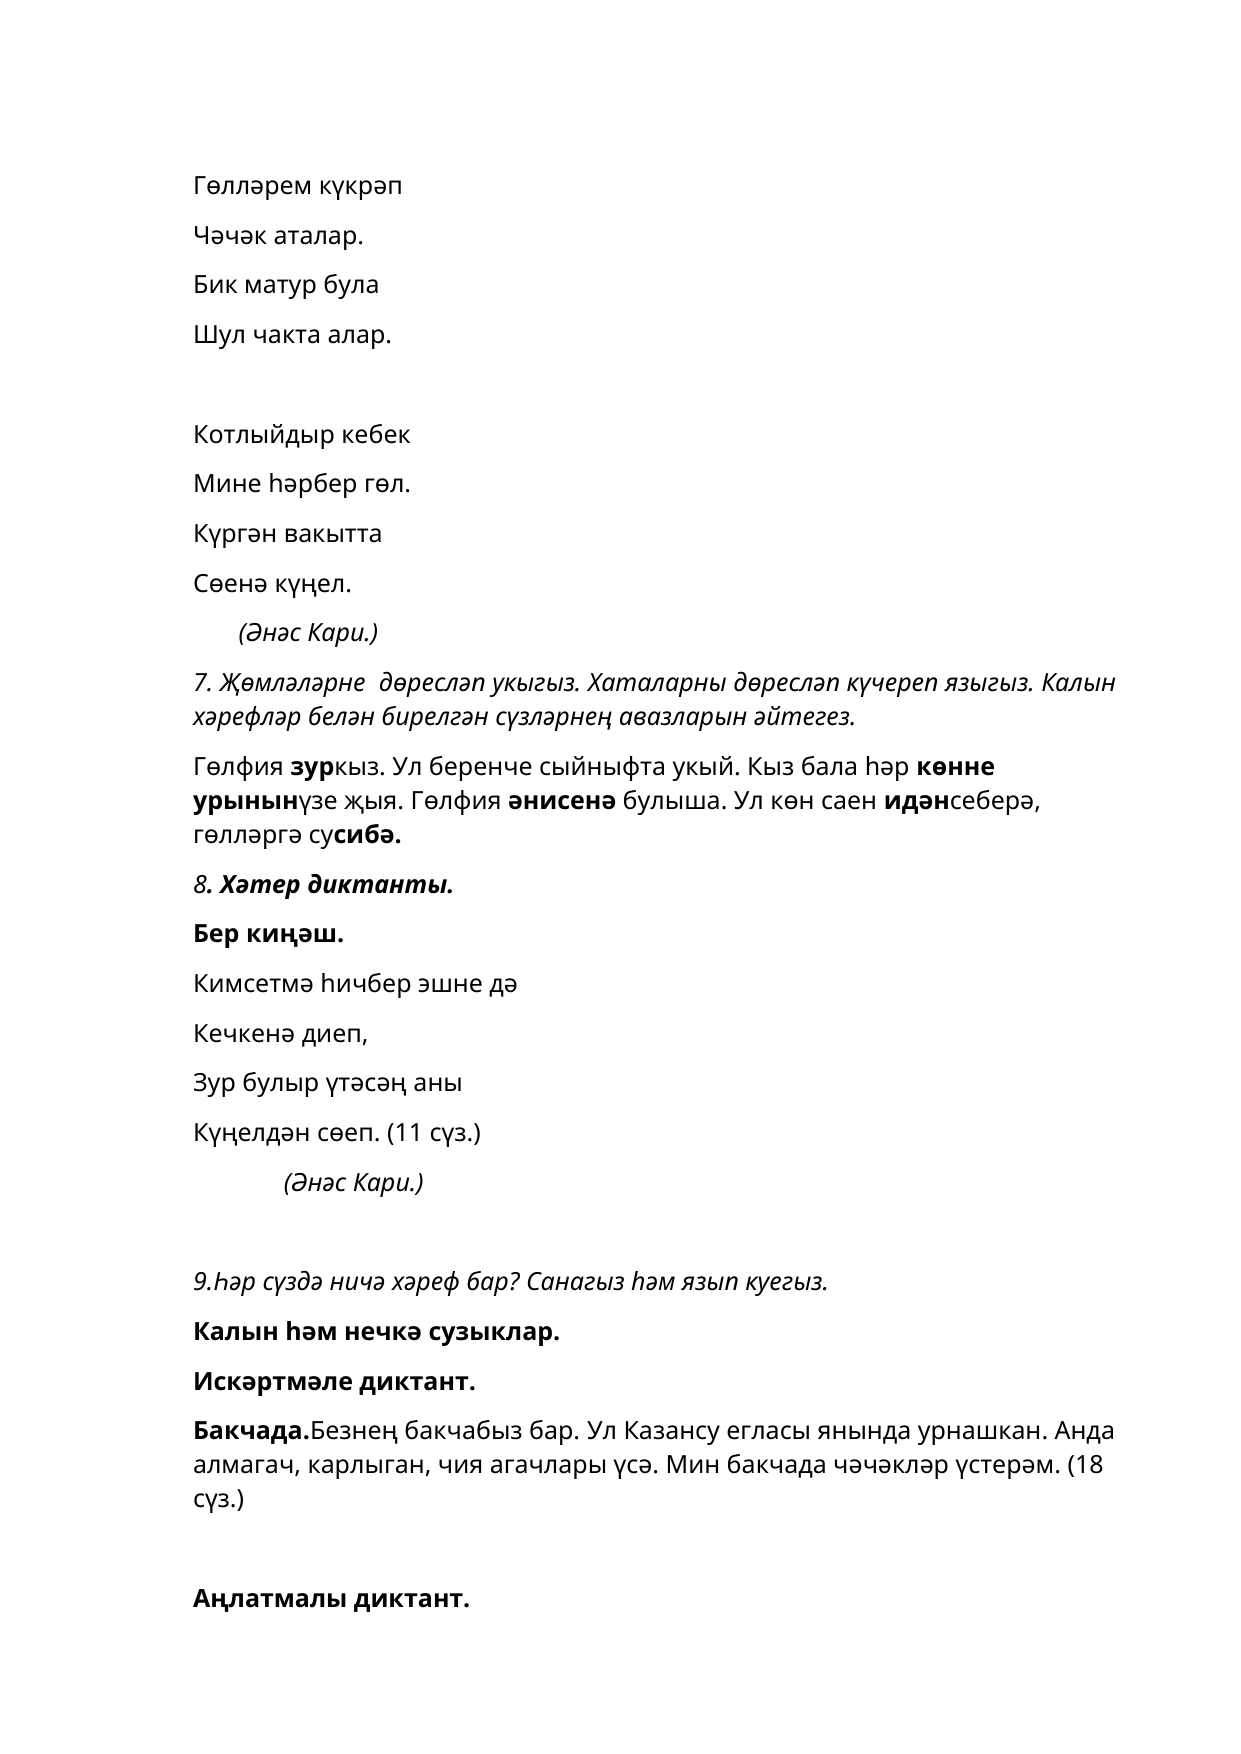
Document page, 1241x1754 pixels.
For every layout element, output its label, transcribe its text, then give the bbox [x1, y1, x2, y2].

text 7. Җөмләләрне дөресләп укыгыз. Хаталарны дөресләп күчереп языгыз. Калын хәрефләр белән бирелгән сүзләрнең авазларын әйтегез. [193, 665, 1136, 733]
text Бик матур була [193, 267, 1136, 301]
text Күргән вакытта [193, 516, 1136, 550]
text 8. Хәтер диктанты. [193, 866, 1136, 900]
text Гөлләрем күкрәп [193, 168, 1136, 202]
text Кимсетмә һичбер эшне дә [193, 966, 1136, 1000]
text Чәчәк аталар. [193, 217, 1136, 252]
text Шул чакта алар. [193, 317, 1136, 351]
text Котлыйдыр кебек [193, 416, 1136, 450]
text 9.Һәр сүздә ничә хәреф бар? Санагыз һәм язып куегыз. [193, 1264, 1136, 1298]
text Гөлфия зуркыз. Ул беренче сыйныфта укый. Кыз бала һәр көнне урынынүзе җыя. Гөлфия әнисенә булыша. Ул көн саен идәнсеберә, гөлләргә сусибә. [193, 748, 1136, 851]
text (Әнәс Кари.) [193, 615, 1136, 649]
text Кечкенә диеп, [193, 1015, 1136, 1049]
text Бакчада.Безнең бакчабыз бар. Ул Казансу егласы янында урнашкан. Анда алмагач, карлыган, чия агачлары үсә. Мин бакчада чәчәкләр үстерәм. (18 сүз.) [193, 1413, 1136, 1515]
text Мине һәрбер гөл. [193, 466, 1136, 500]
text Аңлатмалы диктант. [193, 1580, 1136, 1614]
text (Әнәс Кари.) [193, 1164, 1136, 1198]
text Күңелдән сөеп. (11 сүз.) [193, 1115, 1136, 1149]
text Сөенә күңел. [193, 565, 1136, 599]
text Калын һәм нечкә сузыклар. [193, 1313, 1136, 1347]
text Зур булыр үтәсәң аны [193, 1065, 1136, 1099]
text Искәртмәле диктант. [193, 1363, 1136, 1397]
text Бер киңәш. [193, 916, 1136, 950]
